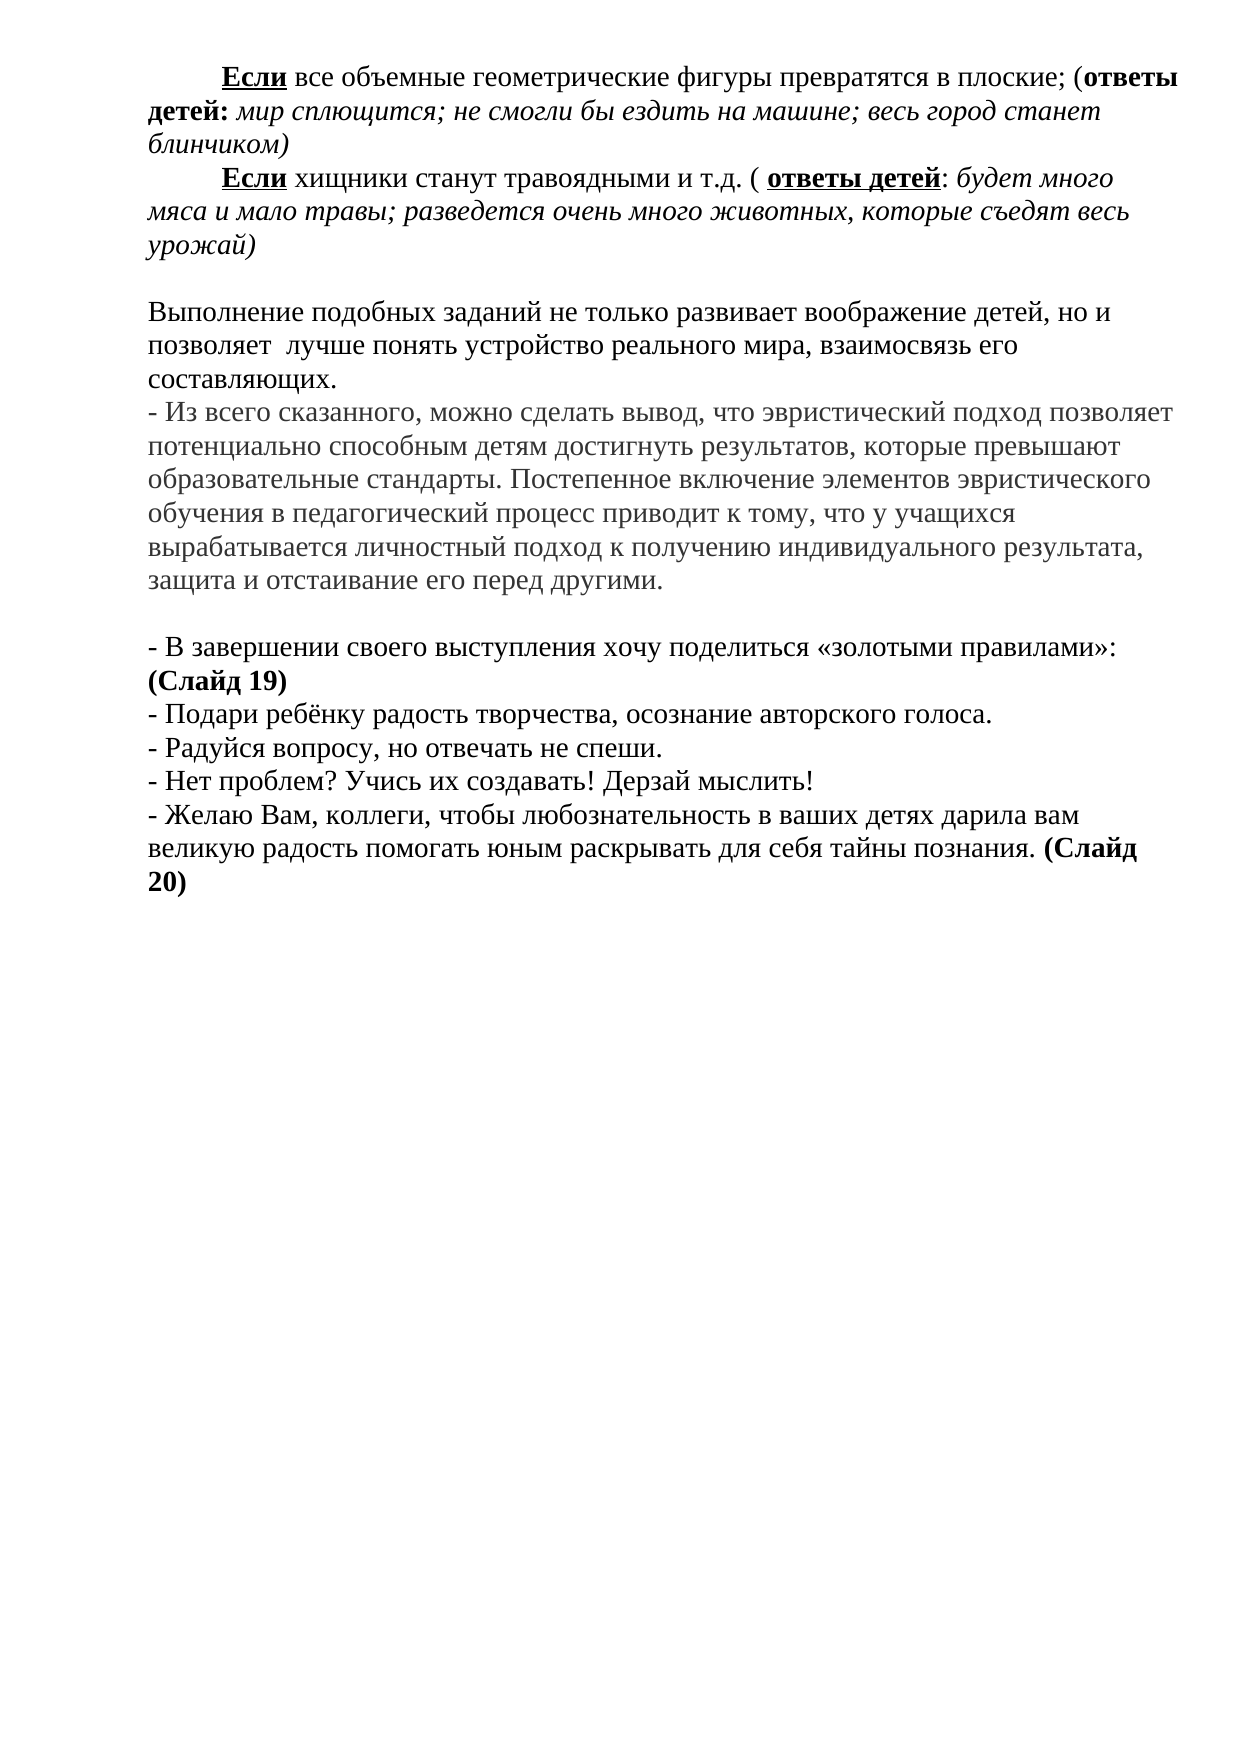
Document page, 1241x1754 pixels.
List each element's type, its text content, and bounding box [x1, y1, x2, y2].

text Если хищники станут травоядными и т.д. ( ответы детей: будет много мяса и мало травы; разведется очень много животных, которые съедят весь урожай) [148, 160, 1181, 260]
text Выполнение подобных заданий не только развивает воображение детей, но и позволяет лучше понять устройство реального мира, взаимосвязь его составляющих. [148, 294, 1181, 394]
text - Из всего сказанного, можно сделать вывод, что эвристический подход позволяет потенциально способным детям достигнуть результатов, которые превышают образовательные стандарты. Постепенное включение элементов эвристического обучения в педагогический процесс приводит к тому, что у учащихся вырабатывается личностный подход к получению индивидуального результата, защита и отстаивание его перед другими. [148, 394, 1181, 596]
text Если все объемные геометрические фигуры превратятся в плоские; (ответы детей: мир сплющится; не смогли бы ездить на машине; весь город станет блинчиком) [148, 59, 1181, 160]
text - Радуйся вопросу, но отвечать не спеши. [148, 730, 1181, 763]
text - Нет проблем? Учись их создавать! Дерзай мыслить! [148, 763, 1181, 797]
text - Подари ребёнку радость творчества, осознание авторского голоса. [148, 696, 1181, 730]
text - Желаю Вам, коллеги, чтобы любознательность в ваших детях дарила вам великую радость помогать юным раскрывать для себя тайны познания. (Слайд 20) [148, 797, 1181, 898]
text - В завершении своего выступления хочу поделиться «золотыми правилами»: (Слайд 19) [148, 629, 1181, 696]
